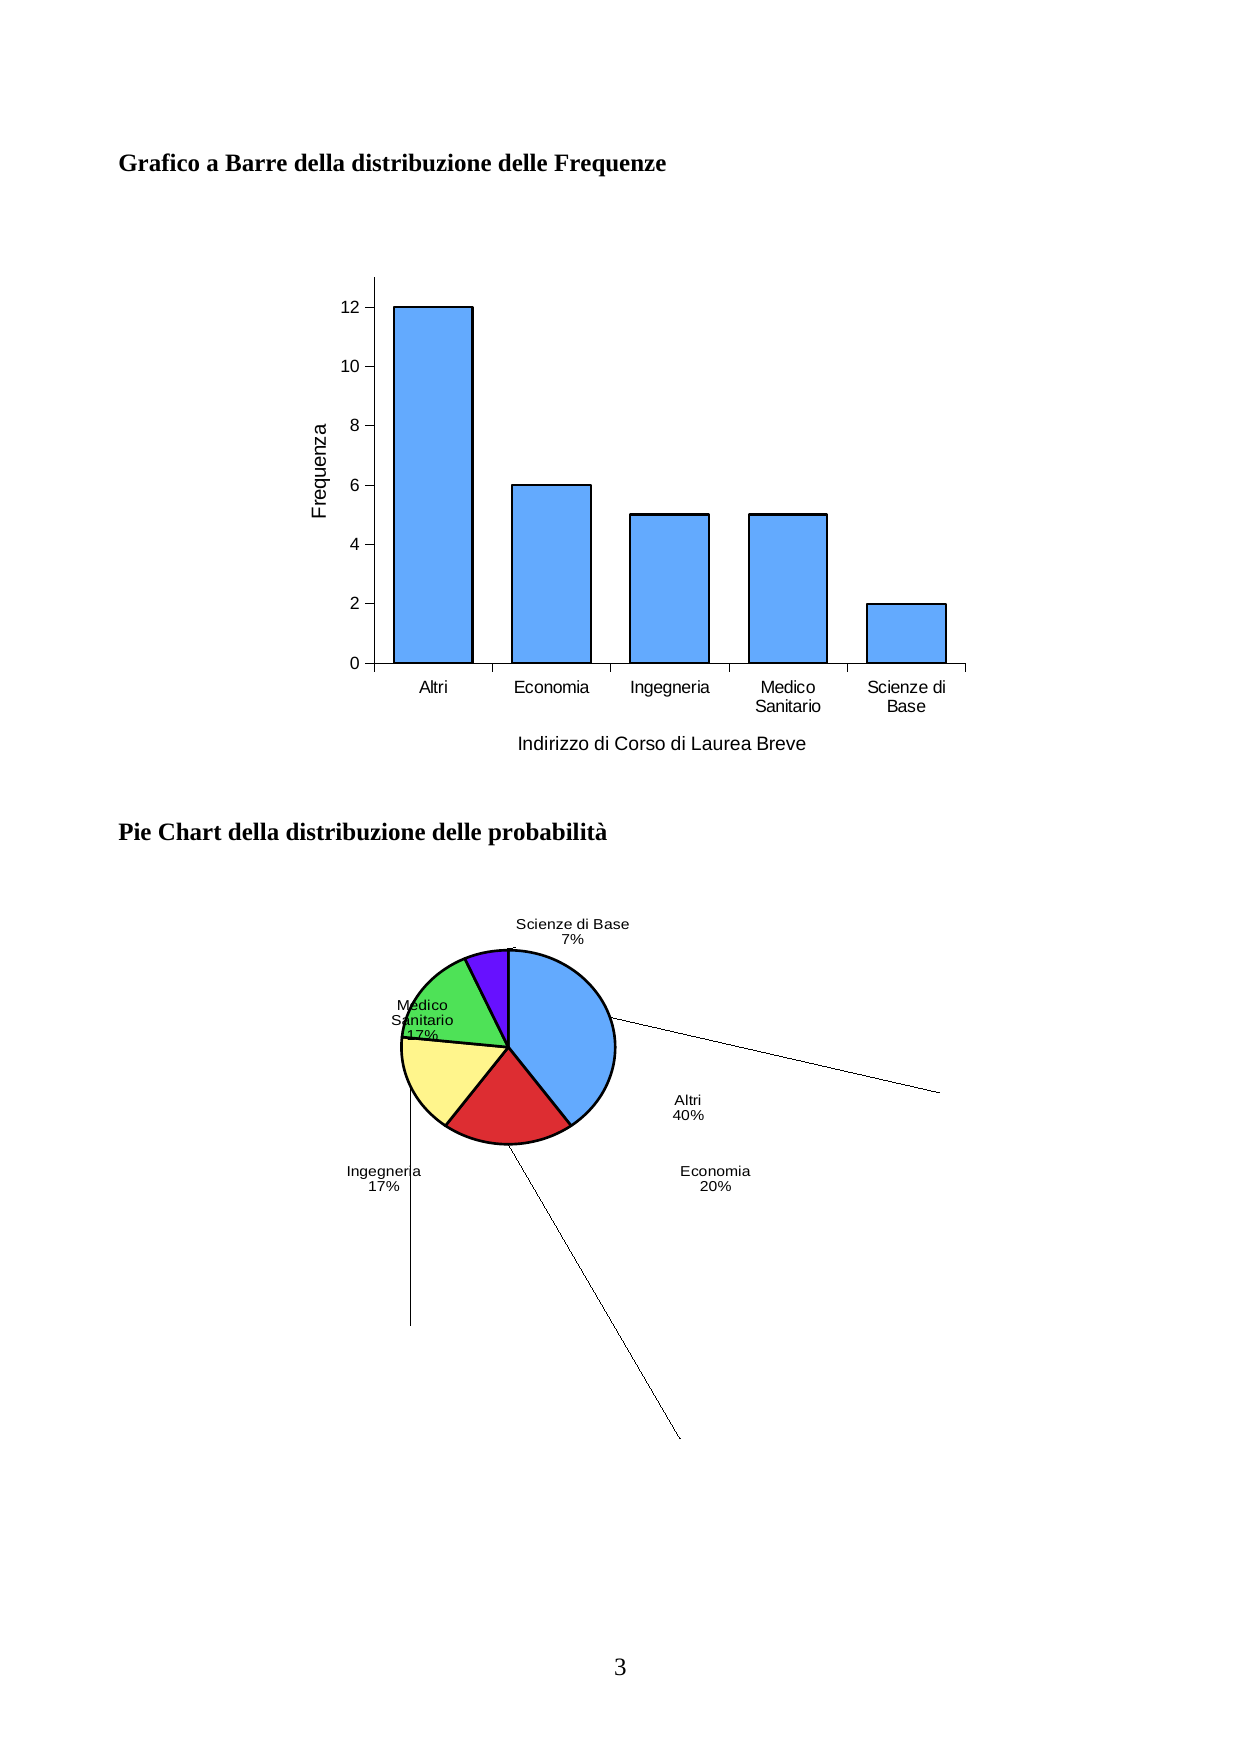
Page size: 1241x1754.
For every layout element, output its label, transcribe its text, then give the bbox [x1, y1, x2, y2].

text Pie Chart della distribuzione delle probabilità [118, 817, 1122, 846]
text Grafico a Barre della distribuzione delle Frequenze [118, 148, 1122, 176]
